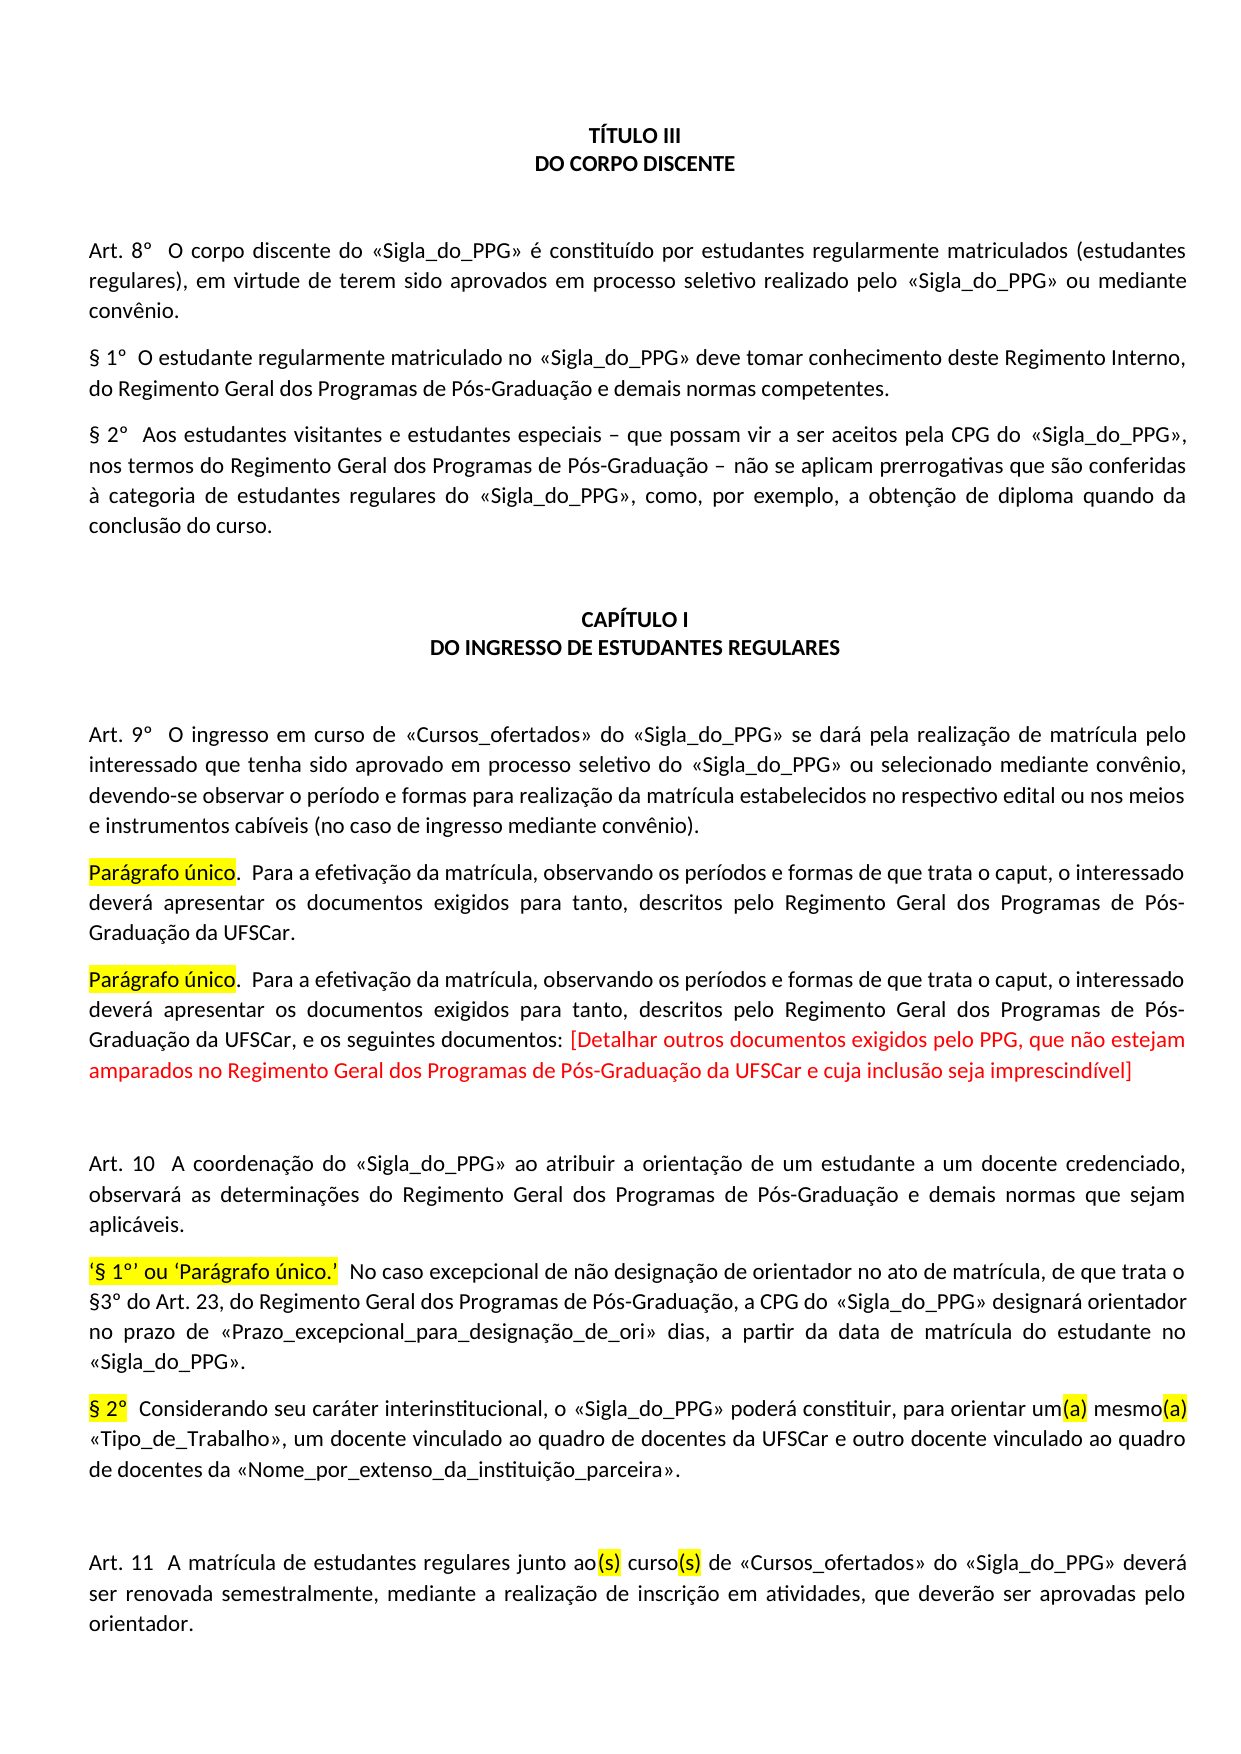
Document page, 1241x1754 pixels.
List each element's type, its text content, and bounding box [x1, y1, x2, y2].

text Parágrafo único. Para a efetivação da matrícula, observando os períodos e formas de que trata o caput, o interessado deverá apresentar os documentos exigidos para tanto, descritos pelo Regimento Geral dos Programas de Pós-Graduação da UFSCar, e os seguintes documentos: [Detalhar outros documentos exigidos pelo PPG, que não estejam amparados no Regimento Geral dos Programas de Pós-Graduação da UFSCar e cuja inclusão seja imprescindível] [89, 965, 1187, 1084]
text § 2º Aos estudantes visitantes e estudantes especiais – que possam vir a ser aceitos pela CPG do , nos termos do Regimento Geral dos Programas de Pós-Graduação – não se aplicam prerrogativas que são conferidas à categoria de estudantes regulares do , como, por exemplo, a obtenção de diploma quando da conclusão do curso. [89, 421, 1187, 539]
text ‘§ 1º’ ou ‘Parágrafo único.’ No caso excepcional de não designação de orientador no ato de matrícula, de que trata o §3º do Art. 23, do Regimento Geral dos Programas de Pós-Graduação, a CPG do designará orientador no prazo de dias, a partir da data de matrícula do estudante no . [89, 1257, 1187, 1375]
subtitle TÍTULO III [89, 121, 1181, 149]
subtitle DO INGRESSO DE ESTUDANTES REGULARES [89, 633, 1181, 661]
text Art. 11 A matrícula de estudantes regulares junto ao(s) curso(s) de do deverá ser renovada semestralmente, mediante a realização de inscrição em atividades, que deverão ser aprovadas pelo orientador. [89, 1548, 1187, 1637]
subtitle DO CORPO DISCENTE [89, 149, 1181, 177]
text Art. 8º O corpo discente do é constituído por estudantes regularmente matriculados (estudantes regulares), em virtude de terem sido aprovados em processo seletivo realizado pelo ou mediante convênio. [89, 236, 1187, 324]
text § 1º O estudante regularmente matriculado no deve tomar conhecimento deste Regimento Interno, do Regimento Geral dos Programas de Pós-Graduação e demais normas competentes. [89, 343, 1187, 402]
text Art. 9º O ingresso em curso de do se dará pela realização de matrícula pelo interessado que tenha sido aprovado em processo seletivo do ou selecionado mediante convênio, devendo-se observar o período e formas para realização da matrícula estabelecidos no respectivo edital ou nos meios e instrumentos cabíveis (no caso de ingresso mediante convênio). [89, 720, 1187, 839]
text Art. 10 A coordenação do ao atribuir a orientação de um estudante a um docente credenciado, observará as determinações do Regimento Geral dos Programas de Pós-Graduação e demais normas que sejam aplicáveis. [89, 1149, 1187, 1238]
text § 2º Considerando seu caráter interinstitucional, o poderá constituir, para orientar um(a) mesmo(a) «Tipo_de_Trabalho», um docente vinculado ao quadro de docentes da UFSCar e outro docente vinculado ao quadro de docentes da . [89, 1394, 1187, 1483]
text Parágrafo único. Para a efetivação da matrícula, observando os períodos e formas de que trata o caput, o interessado deverá apresentar os documentos exigidos para tanto, descritos pelo Regimento Geral dos Programas de Pós-Graduação da UFSCar. [89, 858, 1187, 946]
subtitle CAPÍTULO I [89, 605, 1181, 633]
